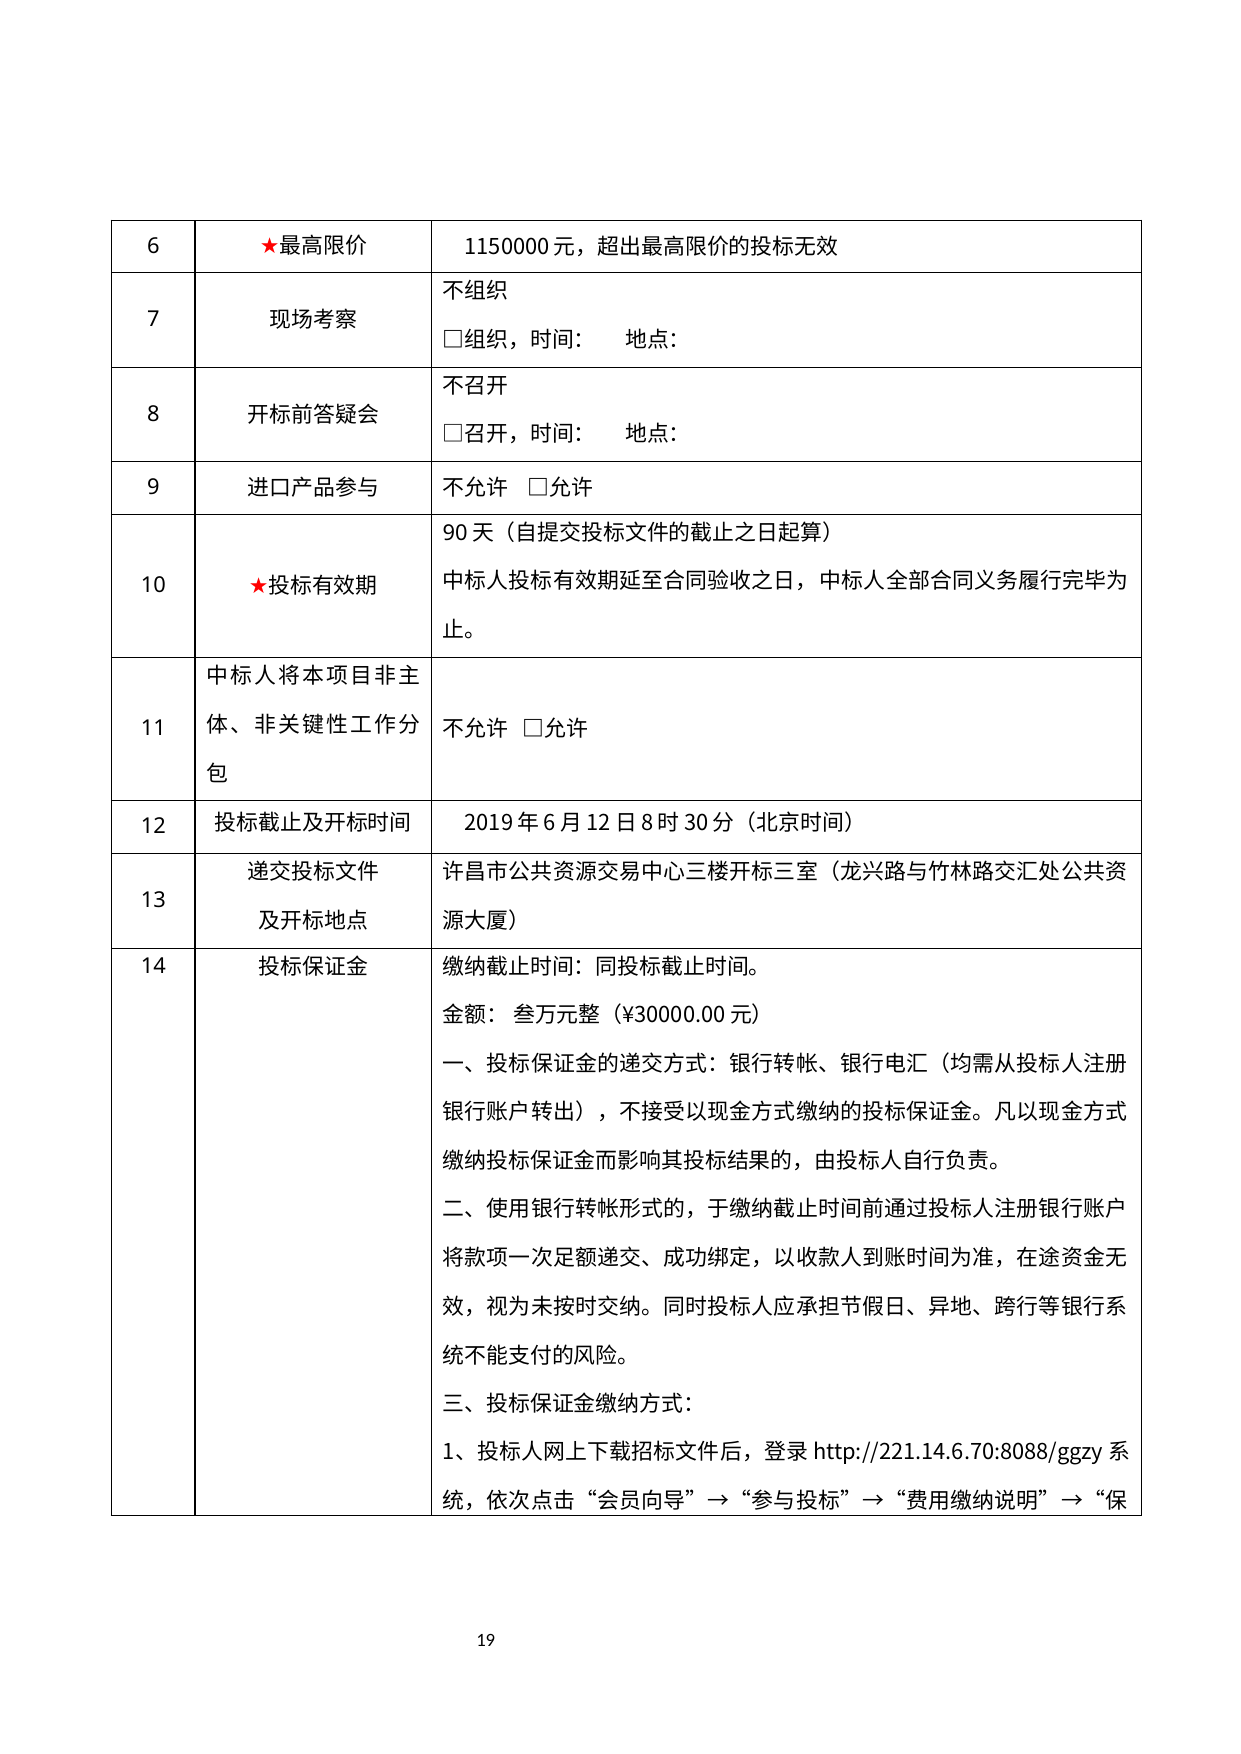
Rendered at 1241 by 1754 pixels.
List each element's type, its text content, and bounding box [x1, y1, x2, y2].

table_cell 9 [112, 462, 194, 513]
table_cell ★投标有效期 [196, 515, 431, 657]
table_cell 许昌市公共资源交易中心三楼开标三室（龙兴路与竹林路交汇处公共资源大厦） [432, 854, 1141, 947]
table_cell 不允许 □允许 [432, 658, 1141, 800]
table_cell 中标人将本项目非主体、非关键性工作分包 [196, 658, 431, 800]
table_cell 不召开 □召开，时间： 地点： [432, 368, 1141, 461]
table_cell 现场考察 [196, 273, 431, 367]
table_cell 10 [112, 515, 194, 657]
table_cell 13 [112, 854, 194, 947]
table_cell 投标截止及开标时间 [196, 801, 431, 853]
table_cell 11 [112, 658, 194, 800]
table_cell 12 [112, 801, 194, 853]
table_cell 递交投标文件 及开标地点 [196, 854, 431, 947]
table_cell 开标前答疑会 [196, 368, 431, 461]
table_cell ★最高限价 [196, 221, 431, 272]
table_cell 14 [112, 949, 194, 1515]
table_cell 2019年6月12日8时30分（北京时间） [432, 801, 1141, 853]
table_cell 7 [112, 273, 194, 367]
table_cell 不允许 □允许 [432, 462, 1141, 513]
table_cell 90天（自提交投标文件的截止之日起算） 中标人投标有效期延至合同验收之日，中标人全部合同义务履行完毕为止。 [432, 515, 1141, 657]
table_cell 投标保证金 [196, 949, 431, 1515]
table_cell 1150000元，超出最高限价的投标无效 [432, 221, 1141, 272]
table_cell 6 [112, 221, 194, 272]
table_cell 不组织 □组织，时间： 地点： [432, 273, 1141, 367]
table_cell 进口产品参与 [196, 462, 431, 513]
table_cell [432, 949, 1141, 1515]
table_cell 8 [112, 368, 194, 461]
